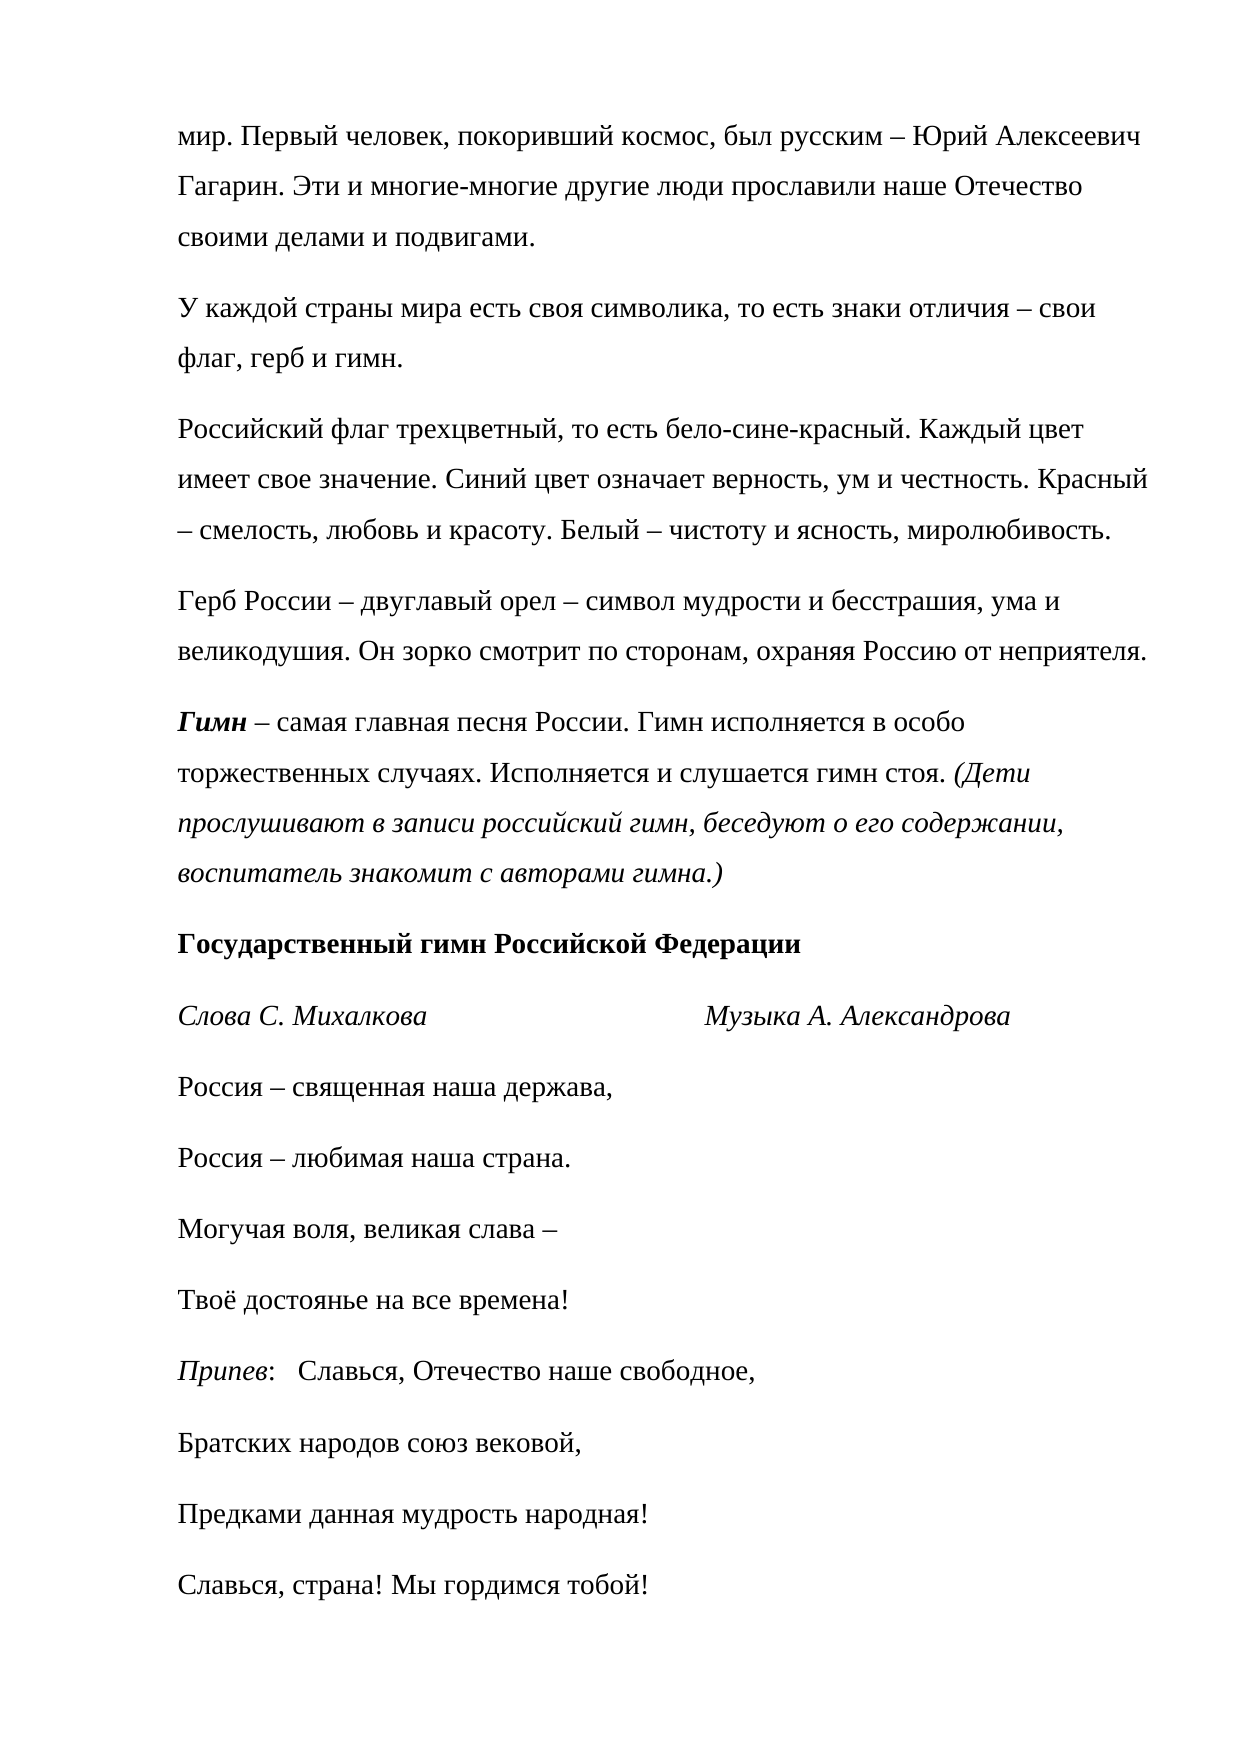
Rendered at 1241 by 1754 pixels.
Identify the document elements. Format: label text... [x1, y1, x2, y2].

text Россия – священная наша держава, [177, 1069, 1152, 1102]
text Россия – любимая наша страна. [177, 1140, 1152, 1174]
text Могучая воля, великая слава – [177, 1211, 1152, 1245]
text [177, 118, 1152, 252]
text Предками данная мудрость народная! [177, 1496, 1152, 1529]
text Российский флаг трехцветный, то есть бело-сине-красный. Каждый цвет имеет свое значение. Синий цвет означает верность, ум и честность. Красный – смелость, любовь и красоту. Белый – чистоту и ясность, миролюбивость. [177, 411, 1152, 546]
text Славься, страна! Мы гордимся тобой! [177, 1567, 1152, 1601]
text У каждой страны мира есть своя символика, то есть знаки отличия – свои флаг, герб и гимн. [177, 290, 1152, 374]
text Припев: Славься, Отечество наше свободное, [177, 1353, 1152, 1387]
text Гимн – самая главная песня России. Гимн исполняется в особо торжественных случаях. Исполняется и слушается гимн стоя. (Дети прослушивают в записи российский гимн, беседуют о его содержании, воспитатель знакомит с авторами гимна.) [177, 704, 1152, 889]
text Герб России – двуглавый орел – символ мудрости и бесстрашия, ума и великодушия. Он зорко смотрит по сторонам, охраняя Россию от неприятеля. [177, 583, 1152, 667]
text Государственный гимн Российской Федерации [177, 927, 1152, 960]
text Твоё достоянье на все времена! [177, 1282, 1152, 1316]
text Братских народов союз вековой, [177, 1425, 1152, 1458]
text Слова С. Михалкова Музыка А. Александрова [177, 998, 1152, 1031]
